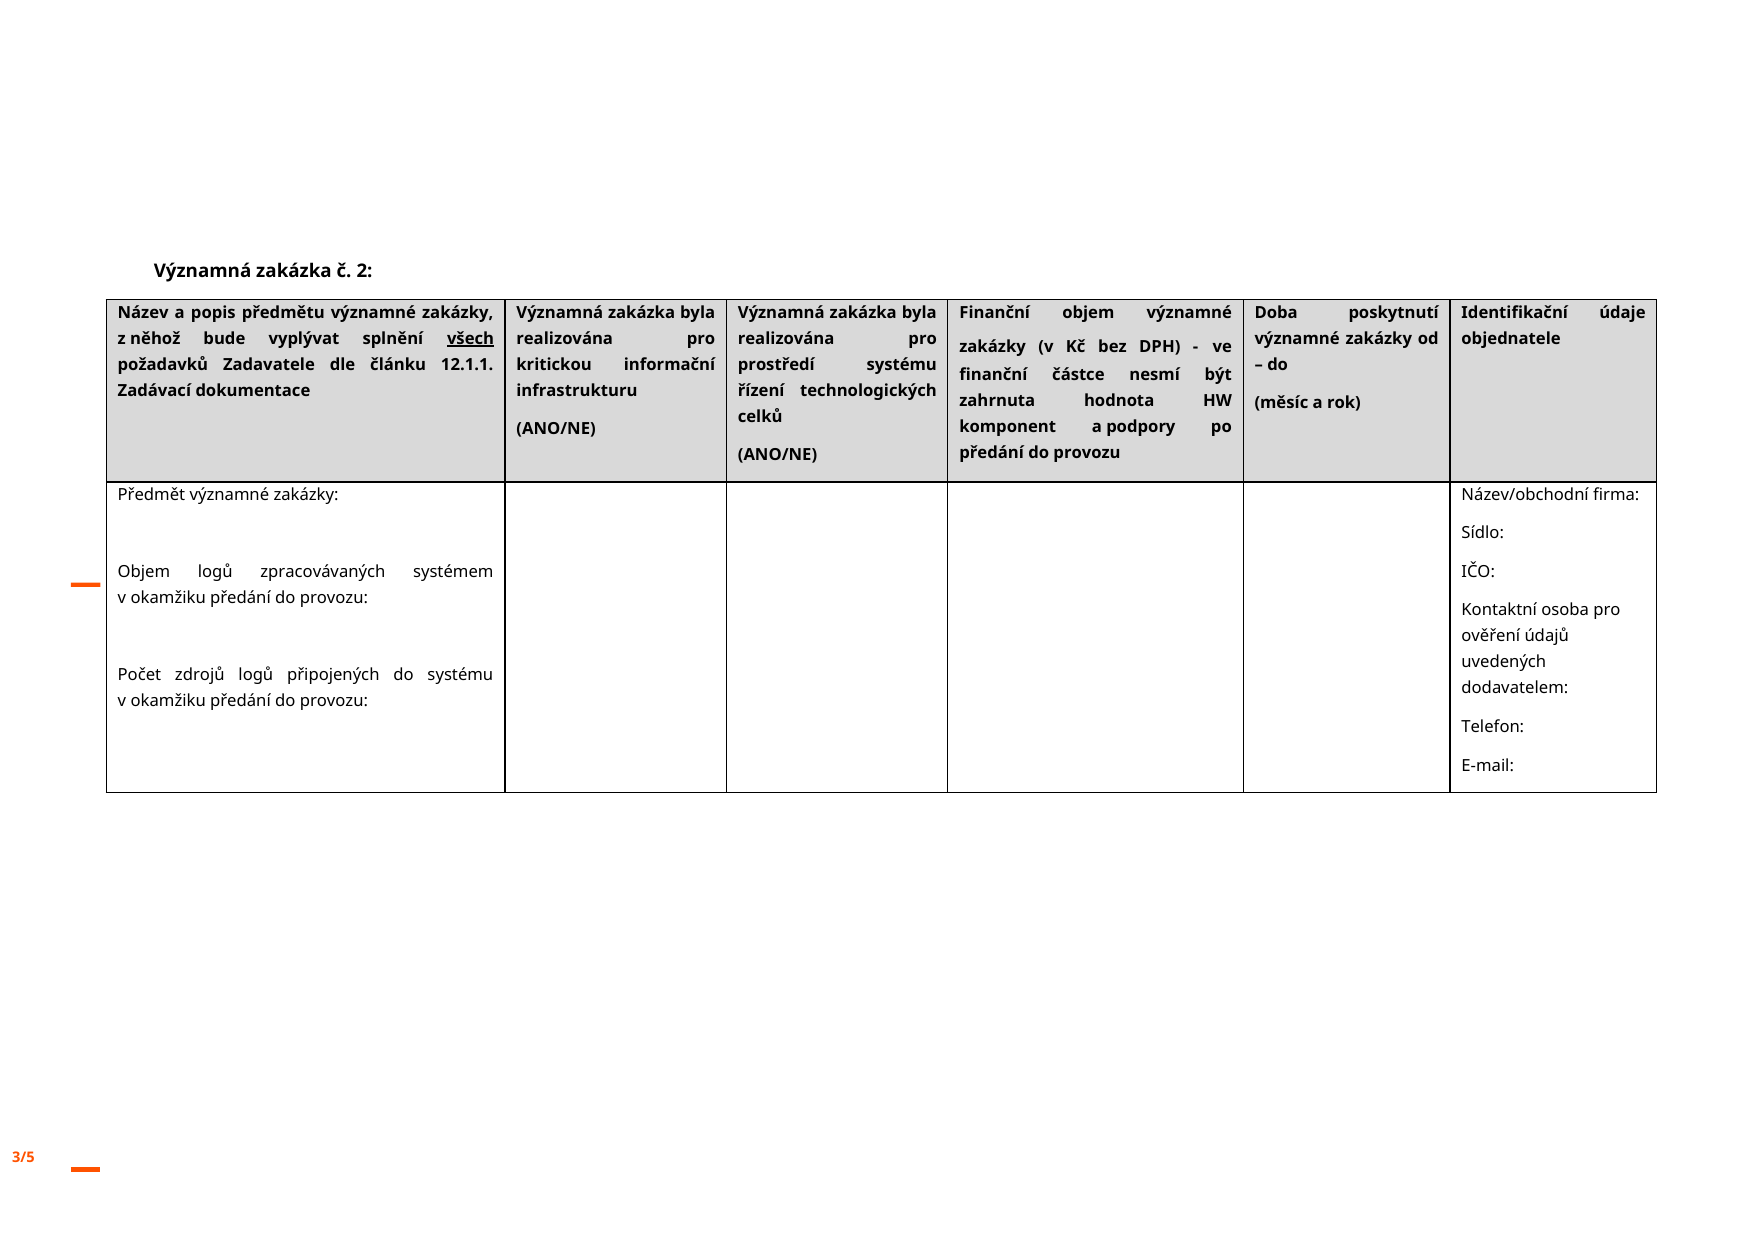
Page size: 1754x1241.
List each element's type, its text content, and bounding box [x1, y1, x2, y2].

table_header Doba poskytnutí významné zakázky od – do (měsíc a rok) [1244, 300, 1449, 481]
table_header Významná zakázka byla realizována pro kritickou informační infrastrukturu (ANO/NE) [506, 300, 726, 481]
table_header Finanční objem významné zakázky (v Kč bez DPH) - ve finanční částce nesmí být zahrnuta hodnota HW komponent a podpory po předání do provozu [948, 300, 1243, 481]
table_cell Název/obchodní firma: Sídlo: IČO: Kontaktní osoba pro ověření údajů uvedených dodavatelem: Telefon: E-mail: [1451, 483, 1656, 792]
table_header Název a popis předmětu významné zakázky, z něhož bude vyplývat splnění všech požadavků Zadavatele dle článku 12.1.1. Zadávací dokumentace [107, 300, 504, 481]
table_header Identifikační údaje objednatele [1451, 300, 1656, 481]
table_cell [1244, 483, 1449, 792]
table_cell Předmět významné zakázky: Objem logů zpracovávaných systémem v okamžiku předání do provozu: Počet zdrojů logů připojených do systému v okamžiku předání do provozu: [107, 483, 504, 792]
table_cell [506, 483, 726, 792]
table_cell [948, 483, 1243, 792]
table_header Významná zakázka byla realizována pro prostředí systému řízení technologických celků (ANO/NE) [727, 300, 947, 481]
table_cell [727, 483, 947, 792]
text Významná zakázka č. 2: [153, 257, 1644, 283]
